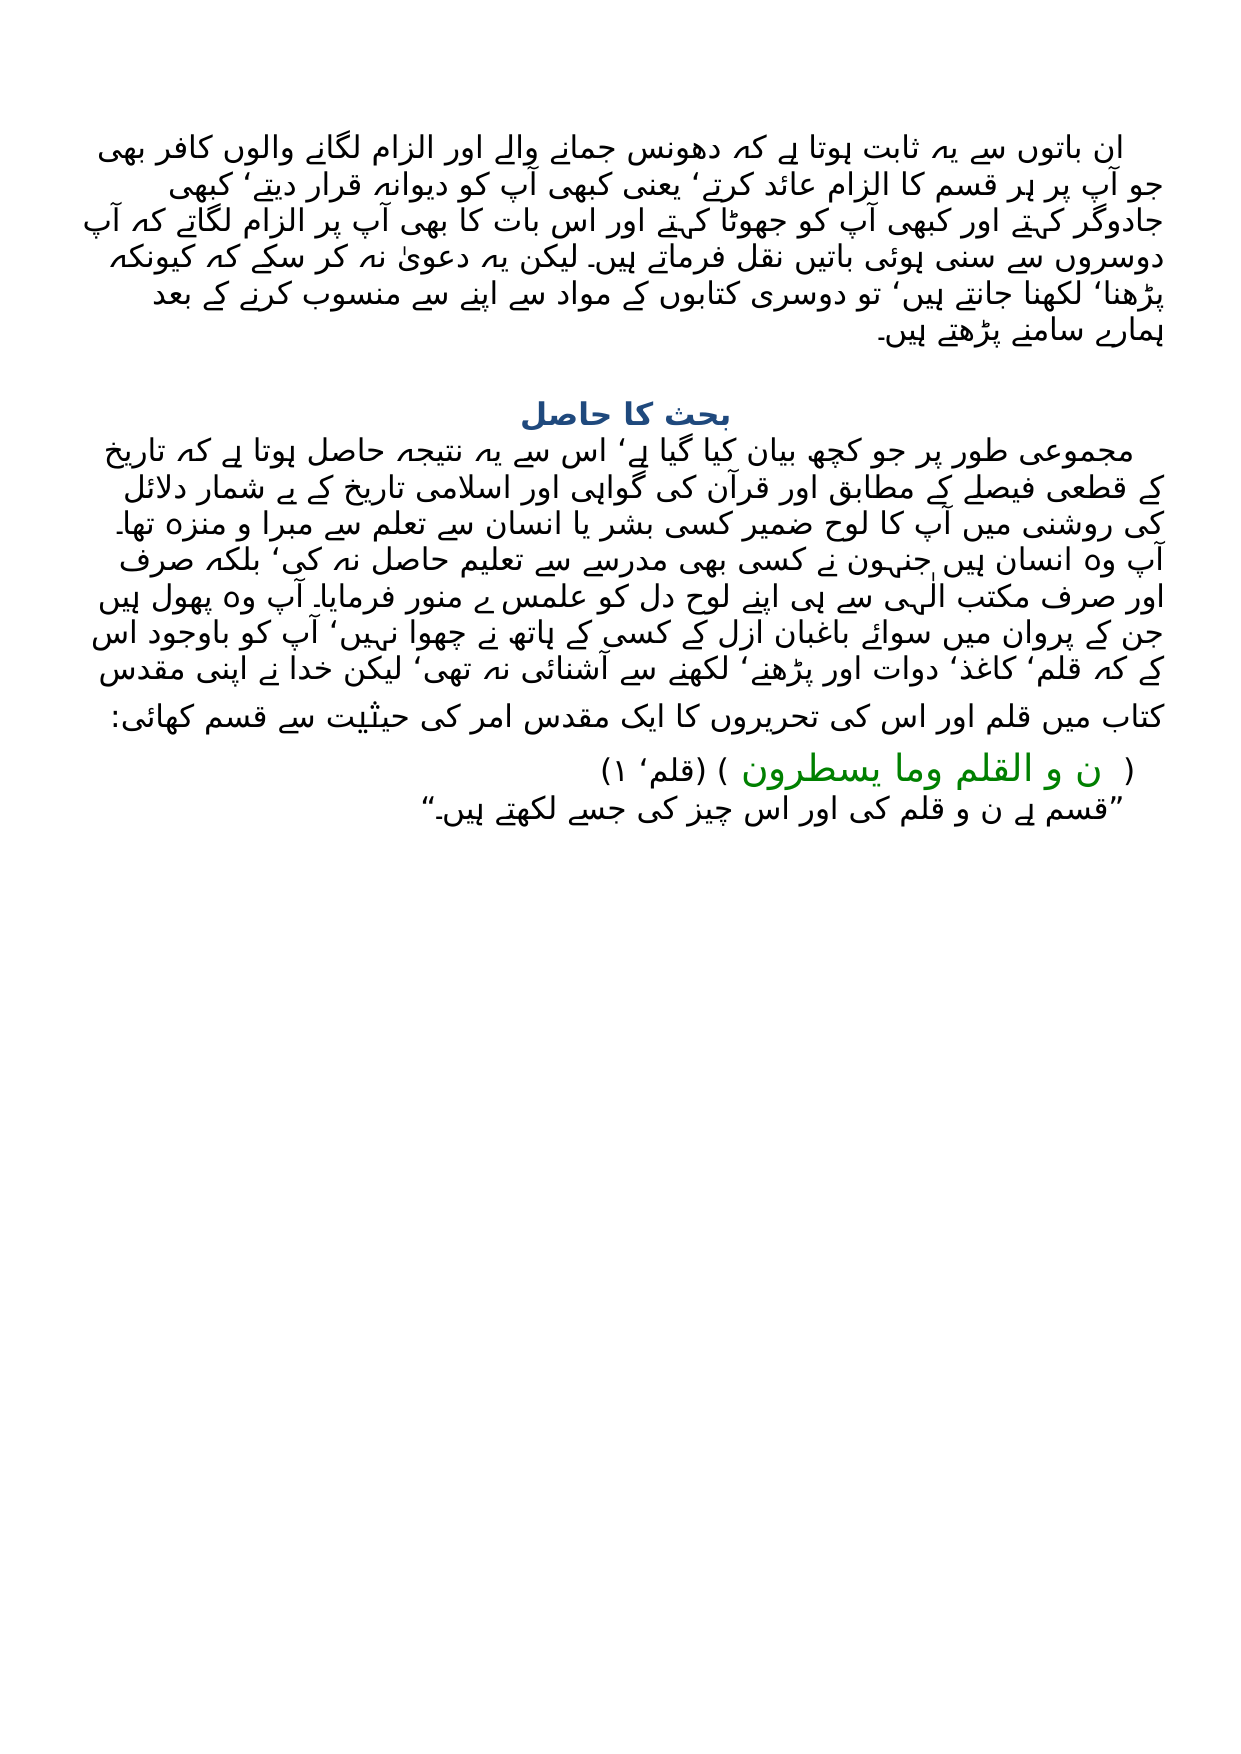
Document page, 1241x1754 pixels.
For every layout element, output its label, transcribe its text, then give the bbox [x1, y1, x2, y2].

subtitle بحث کا حاصل [75, 396, 1165, 433]
text مجموعی طور پر جو کچھ بیان کیا گیا ہے‘ اس سے یہ نتیجہ حاصل ہوتا ہے کہ تاریخ کے قطعی فیصلے کے مطابق اور قرآن کی گواہی اور اسلامی تاریخ کے بے شمار دلائل کی روشنی میں آپ کا لوح ضمیر کسی بشر یا انسان سے تعلم سے مبرا و منزہ تھا۔ آپ وہ انسان ہیں جنہون نے کسی بھی مدرسے سے تعلیم حاصل نہ کی‘ بلکہ صرف اور صرف مکتب الٰہی سے ہی اپنے لوح دل کو علمس ے منور فرمایا۔ آپ وہ پھول ہیں جن کے پروان میں سوائے باغبان ازل کے کسی کے ہاتھ نے چھوا نہیں‘ آپ کو باوجود اس کے کہ قلم‘ کاغذ‘ دوات اور پڑھنے‘ لکھنے سے آشنائی نہ تھی‘ لیکن خدا نے اپنی مقدس کتاب میں قلم اور اس کی تحریروں کا ایک مقدس امر کی حیثیت سے قسم کھائی: [75, 433, 1165, 746]
text ( ن و القلم وما یسطرون ) (قلم‘ ۱) [75, 746, 1165, 790]
text ان باتوں سے یہ ثابت ہوتا ہے کہ دھونس جمانے والے اور الزام لگانے والوں کافر بھی جو آپ پر ہر قسم کا الزام عائد کرتے‘ یعنی کبھی آپ کو دیوانہ قرار دیتے‘ کبھی جادوگر کہتے اور کبھی آپ کو جھوٹا کہتے اور اس بات کا بھی آپ پر الزام لگاتے کہ آپ دوسروں سے سنی ہوئی باتیں نقل فرماتے ہیں۔ لیکن یہ دعویٰ نہ کر سکے کہ کیونکہ پڑھنا‘ لکھنا جانتے ہیں‘ تو دوسری کتابوں کے مواد سے اپنے سے منسوب کرنے کے بعد ہمارے سامنے پڑھتے ہیں۔ [75, 130, 1165, 348]
text ”قسم ہے ن و قلم کی اور اس چیز کی جسے لکھتے ہیں۔“ [75, 790, 1165, 826]
